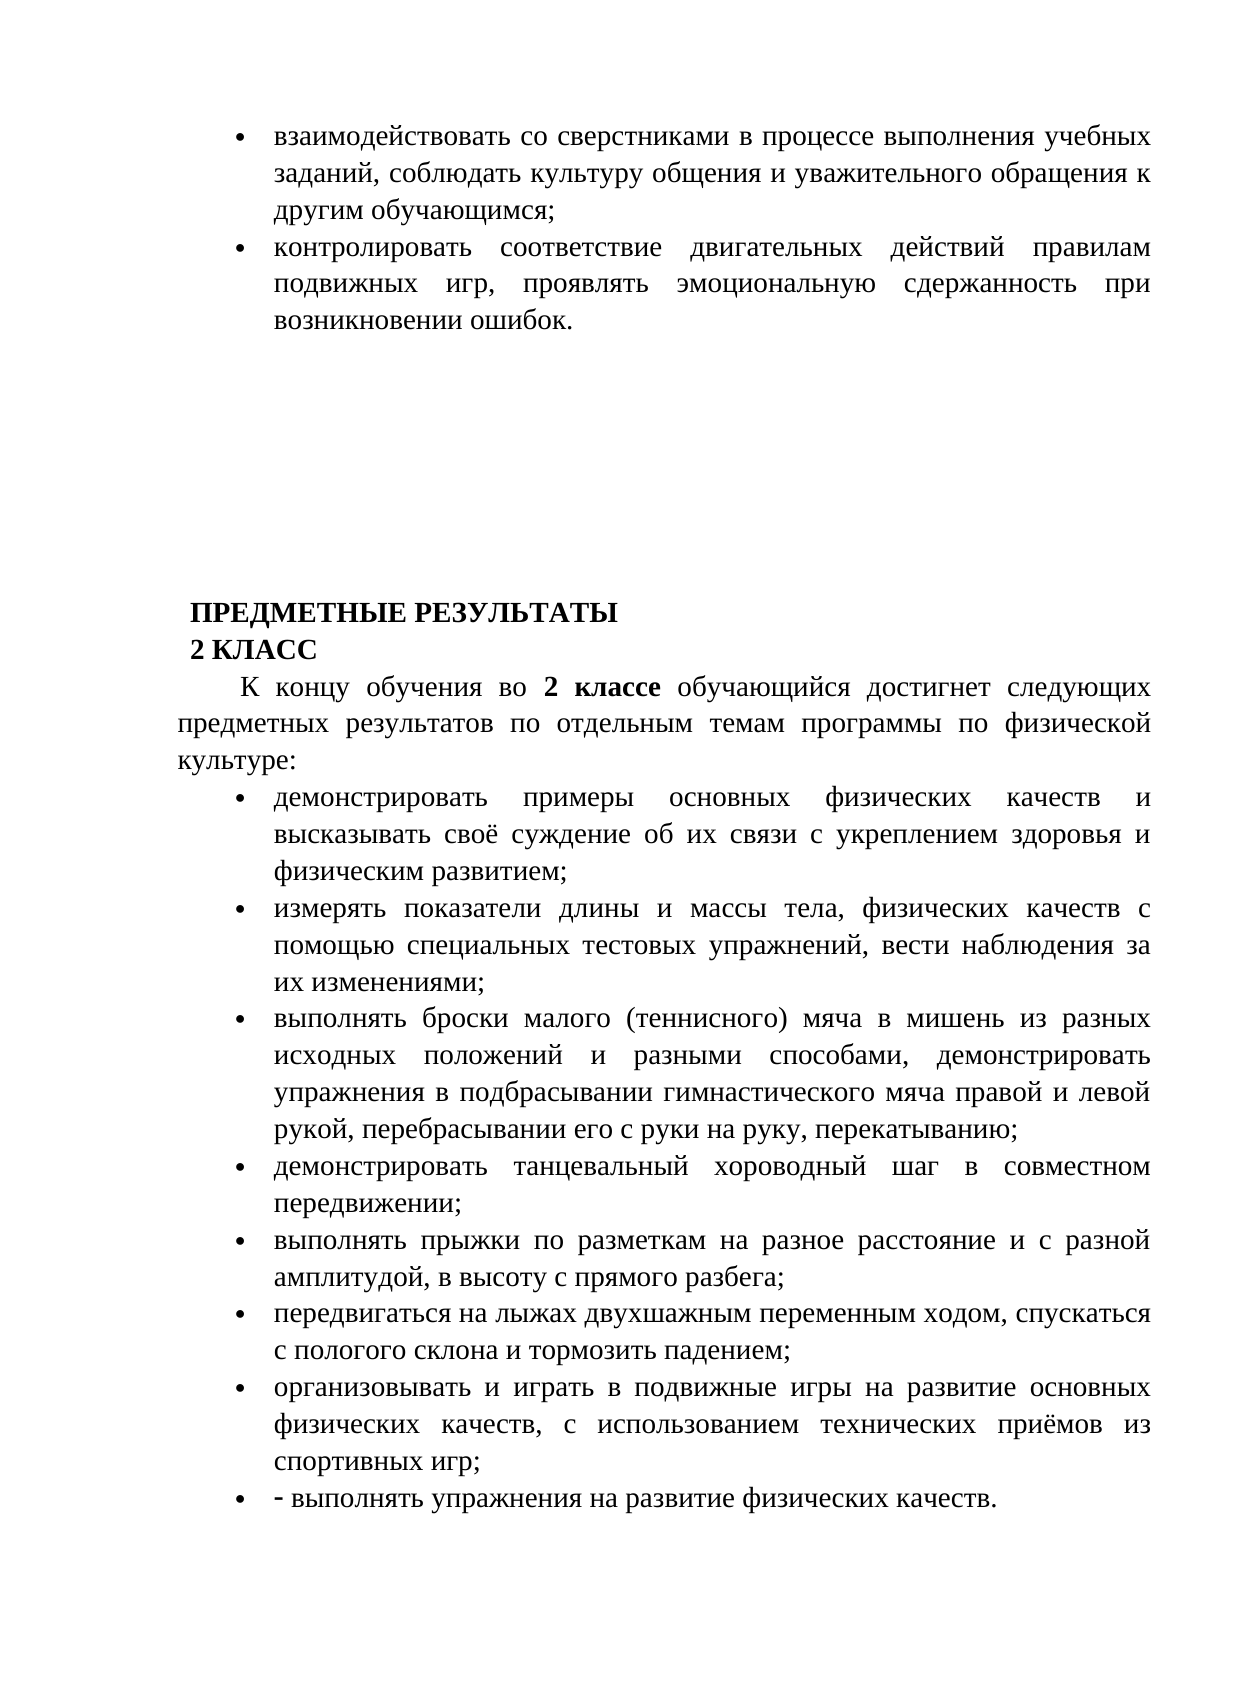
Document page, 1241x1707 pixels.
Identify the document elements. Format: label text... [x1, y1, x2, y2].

text ПРЕДМЕТНЫЕ РЕЗУЛЬТАТЫ [190, 595, 1152, 628]
list организовывать и играть в подвижные игры на развитие основных физических качеств, с использованием технических приёмов из спортивных игр; [236, 1369, 1152, 1477]
list демонстрировать танцевальный хороводный шаг в совместном передвижении; [236, 1148, 1152, 1218]
text 2 КЛАСС [190, 632, 1152, 665]
list  выполнять упражнения на развитие физических качеств. [236, 1480, 1152, 1514]
list контролировать соответствие двигательных действий правилам подвижных игр, проявлять эмоциональную сдержанность при возникновении ошибок. [236, 229, 1152, 336]
list выполнять прыжки по разметкам на разное расстояние и с разной амплитудой, в высоту с прямого разбега; [236, 1222, 1152, 1292]
list взаимодействовать со сверстниками в процессе выполнения учебных заданий, соблюдать культуру общения и уважительного обращения к другим обучающимся; [236, 118, 1152, 225]
list измерять показатели длины и массы тела, физических качеств с помощью специальных тестовых упражнений, вести наблюдения за их изменениями; [236, 890, 1152, 997]
list демонстрировать примеры основных физических качеств и высказывать своё суждение об их связи с укреплением здоровья и физическим развитием; [236, 779, 1152, 887]
text К концу обучения во 2 классе обучающийся достигнет следующих предметных результатов по отдельным темам программы по физической культуре: [177, 669, 1152, 776]
list выполнять броски малого (теннисного) мяча в мишень из разных исходных положений и разными способами, демонстрировать упражнения в подбрасывании гимнастического мяча правой и левой рукой, перебрасывании его с руки на руку, перекатыванию; [236, 1001, 1152, 1145]
list передвигаться на лыжах двухшажным переменным ходом, спускаться с пологого склона и тормозить падением; [236, 1296, 1152, 1366]
